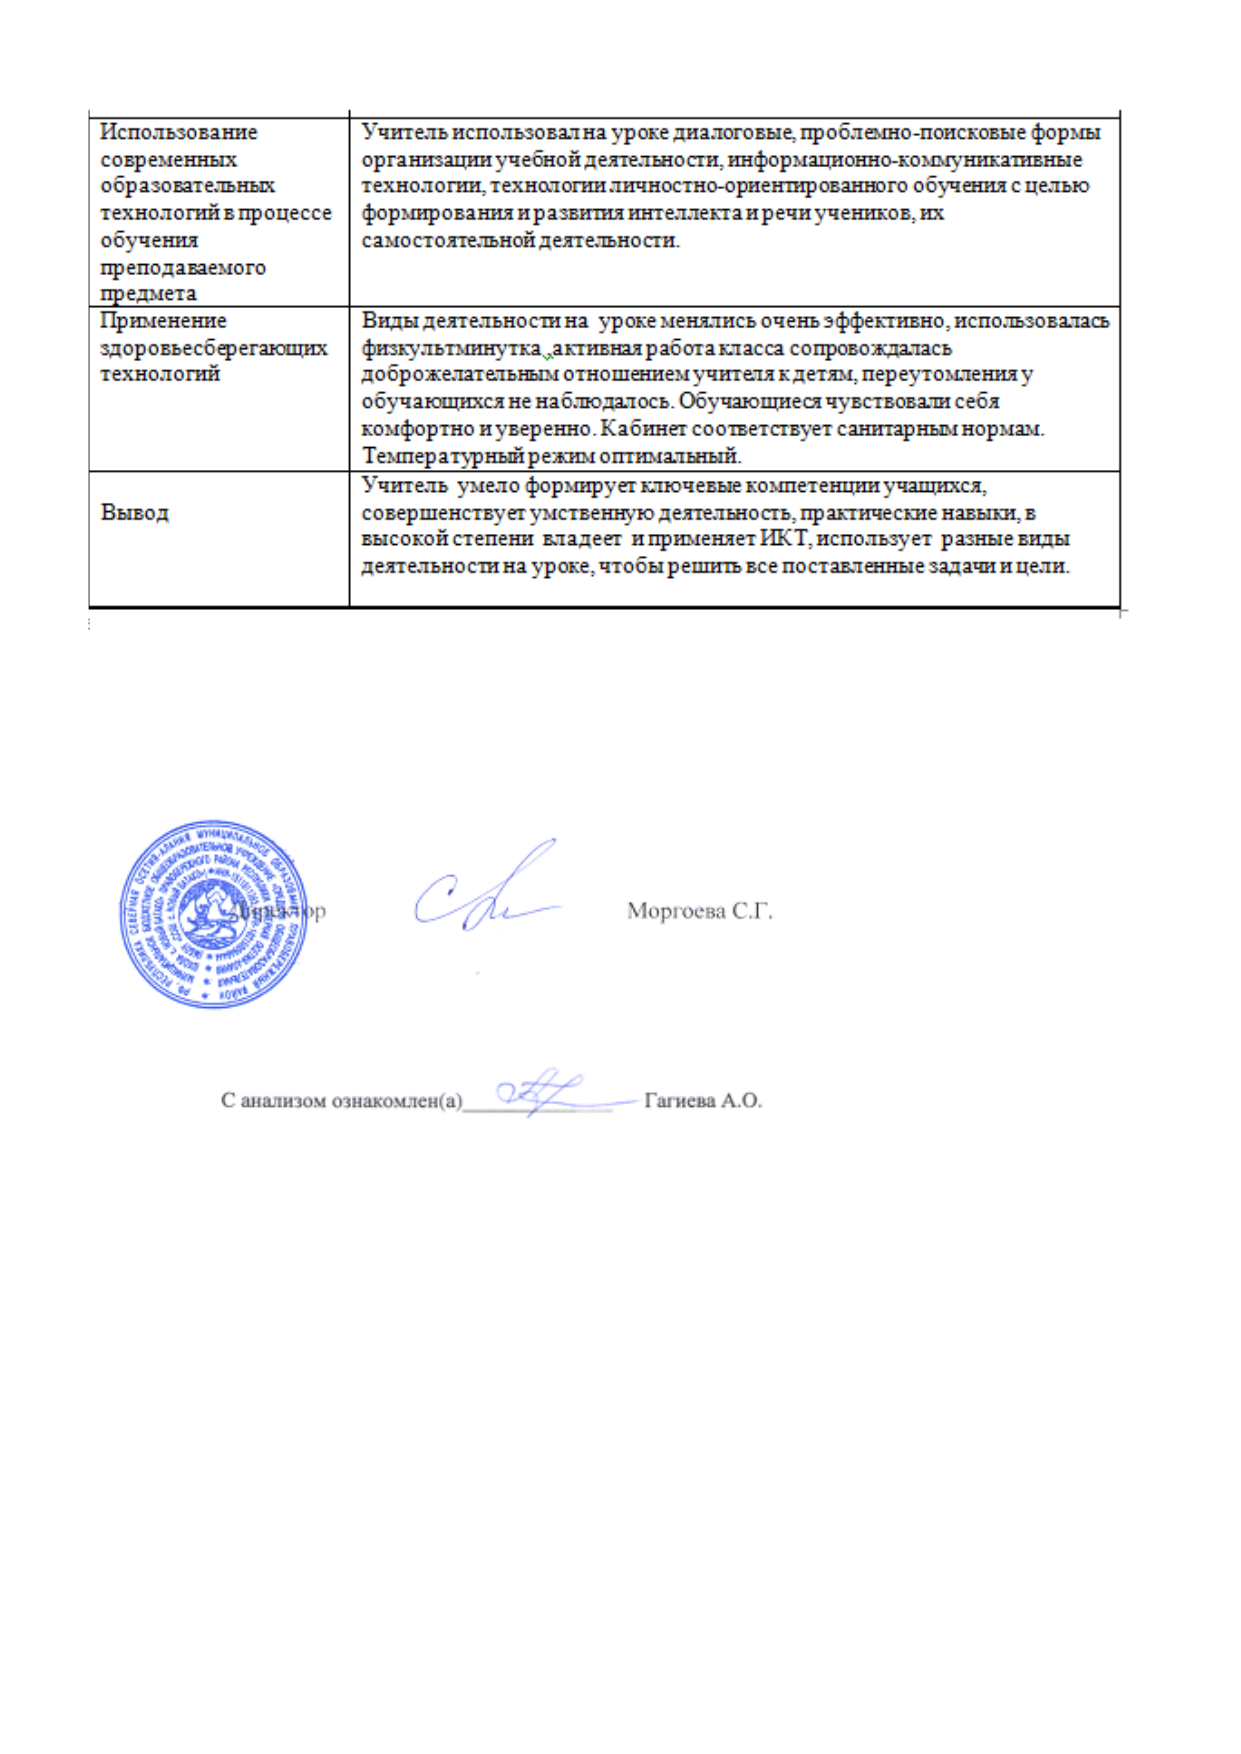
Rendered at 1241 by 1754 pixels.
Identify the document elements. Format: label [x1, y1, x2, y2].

picture [88, 103, 1136, 1201]
